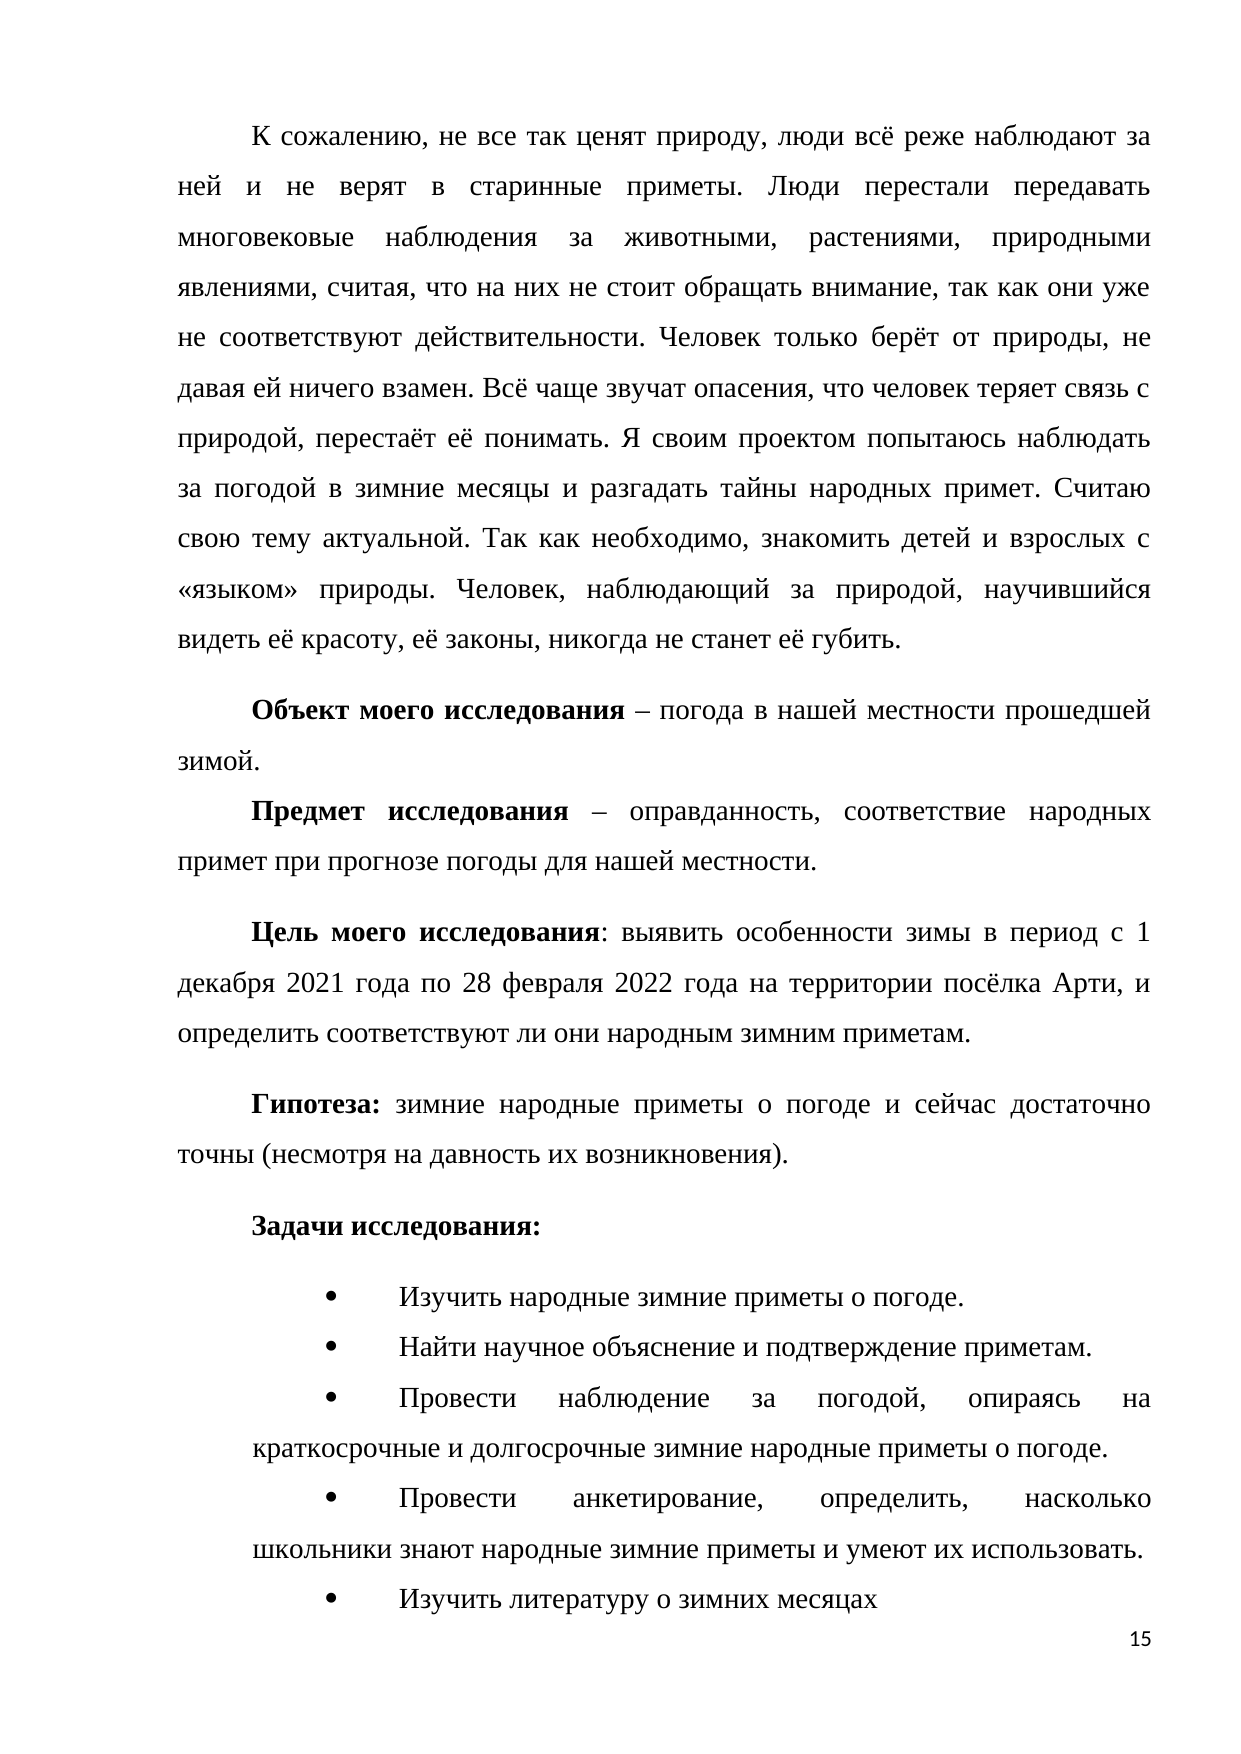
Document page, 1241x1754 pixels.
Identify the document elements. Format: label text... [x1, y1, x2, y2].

list Найти научное объяснение и подтверждение приметам. [252, 1329, 1152, 1363]
list Изучить народные зимние приметы о погоде. [252, 1279, 1152, 1312]
text Объект моего исследования – погода в нашей местности прошедшей зимой. [177, 692, 1152, 776]
text Предмет исследования – оправданность, соответствие народных примет при прогнозе погоды для нашей местности. [177, 793, 1152, 877]
text Задачи исследования: [177, 1208, 1152, 1241]
list Провести наблюдение за погодой, опираясь на краткосрочные и долгосрочные зимние народные приметы о погоде. [252, 1380, 1152, 1464]
text Гипотеза: зимние народные приметы о погоде и сейчас достаточно точны (несмотря на давность их возникновения). [177, 1086, 1152, 1170]
list Изучить литературу о зимних месяцах [252, 1581, 1152, 1615]
text К сожалению, не все так ценят природу, люди всё реже наблюдают за ней и не верят в старинные приметы. Люди перестали передавать многовековые наблюдения за животными, растениями, природными явлениями, считая, что на них не стоит обращать внимание, так как они уже не соответствуют действительности. Человек только берёт от природы, не давая ей ничего взамен. Всё чаще звучат опасения, что человек теряет связь с природой, перестаёт её понимать. Я своим проектом попытаюсь наблюдать за погодой в зимние месяцы и разгадать тайны народных примет. Считаю свою тему актуальной. Так как необходимо, знакомить детей и взрослых с «языком» природы. Человек, наблюдающий за природой, научившийся видеть её красоту, её законы, никогда не станет её губить. [177, 118, 1152, 655]
list Провести анкетирование, определить, насколько школьники знают народные зимние приметы и умеют их использовать. [252, 1480, 1152, 1564]
text Цель моего исследования: выявить особенности зимы в период с 1 декабря 2021 года по 28 февраля 2022 года на территории посёлка Арти, и определить соответствуют ли они народным зимним приметам. [177, 914, 1152, 1049]
